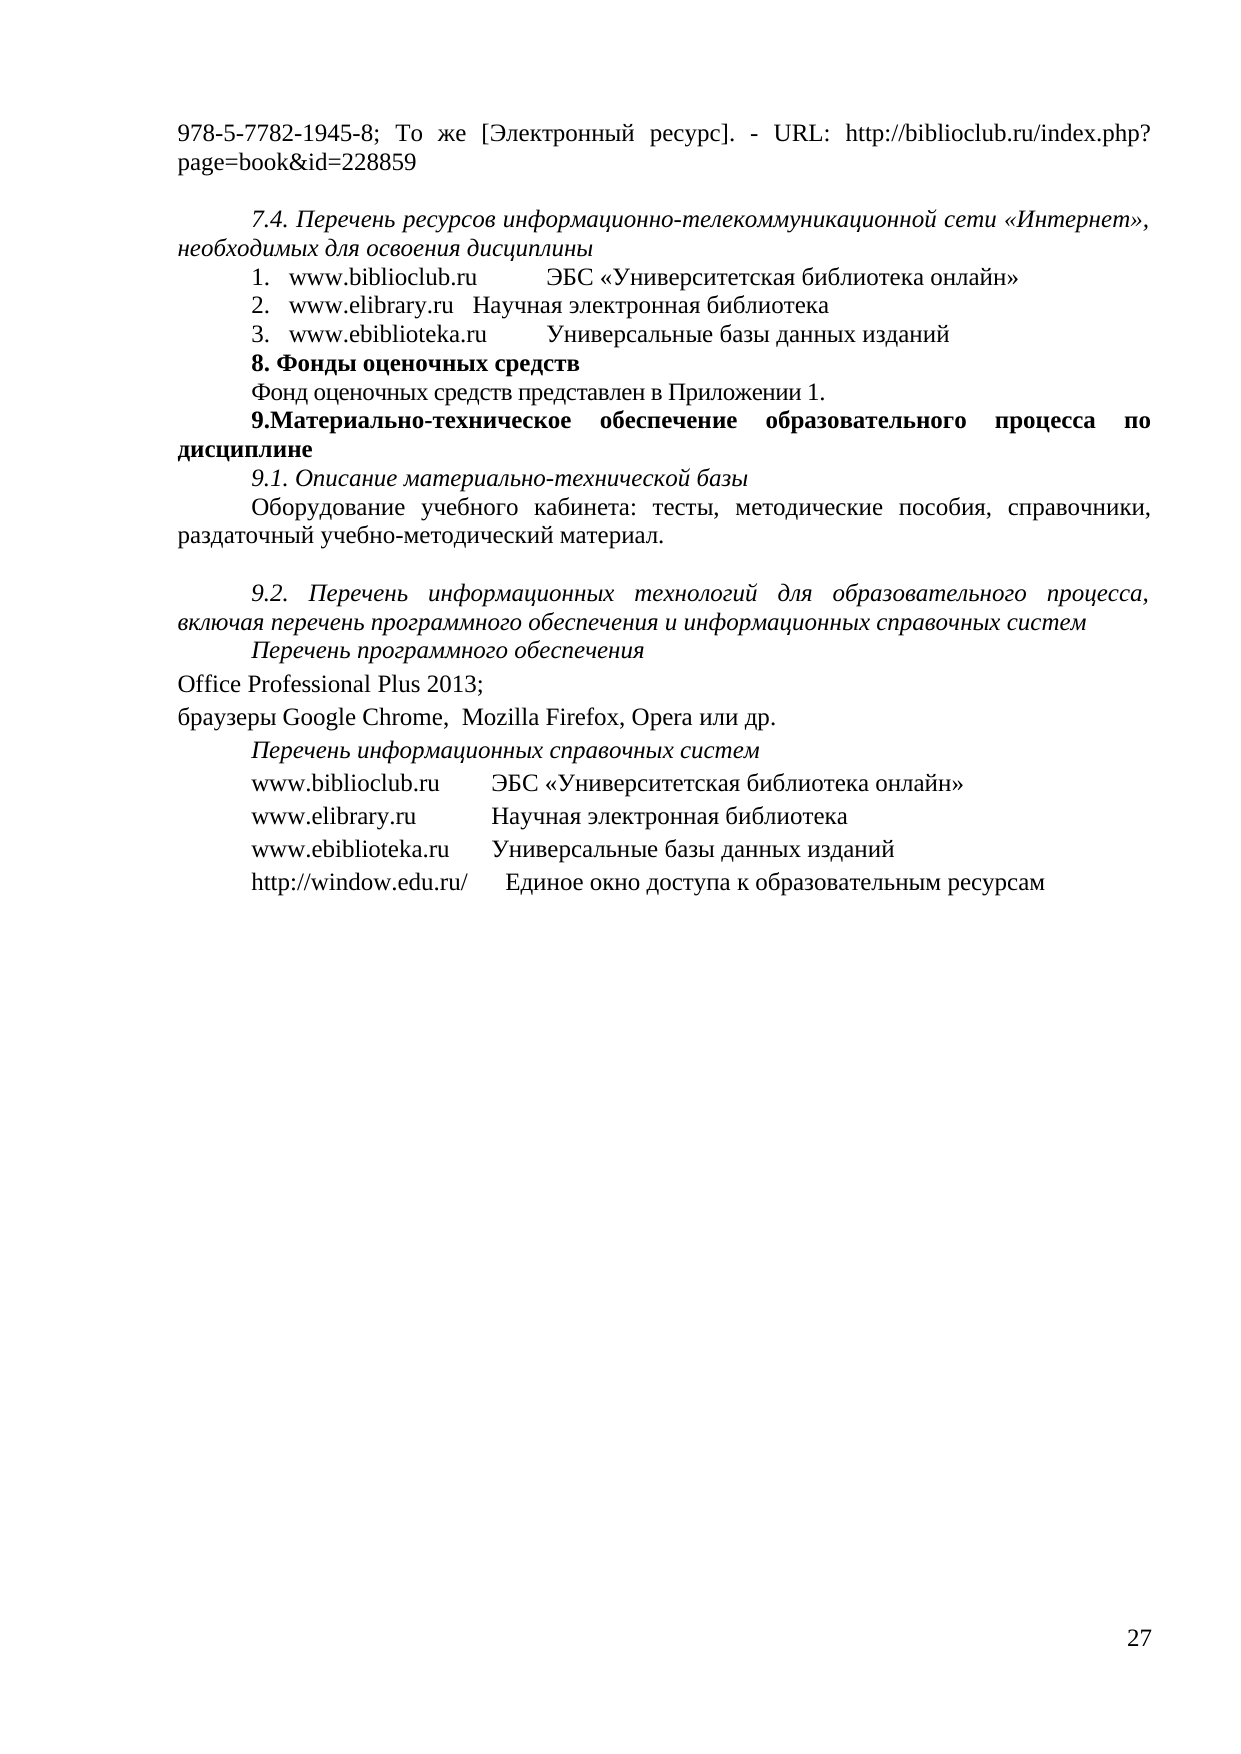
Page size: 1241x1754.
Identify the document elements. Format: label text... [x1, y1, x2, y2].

text Оборудование учебного кабинета: тесты, методические пособия, справочники, раздаточный учебно-методический материал. [177, 492, 1152, 549]
text Office Professional Plus 2013; [177, 669, 1152, 697]
text 9.1. Описание материально-технической базы [177, 463, 1152, 492]
list www.ebiblioteka.ru Универсальные базы данных изданий [251, 319, 1152, 348]
list www.biblioclub.ru ЭБС «Университетская библиотека онлайн» [251, 262, 1152, 291]
text www.ebiblioteka.ru Универсальные базы данных изданий [177, 834, 1152, 862]
text Перечень информационных справочных систем [177, 735, 1152, 763]
text http://window.edu.ru/ Единое окно доступа к образовательным ресурсам [177, 867, 1152, 896]
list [177, 118, 1152, 176]
text 9.Материально-техническое обеспечение образовательного процесса по дисциплине [177, 406, 1152, 463]
list www.elibrary.ru Научная электронная библиотека [251, 291, 1152, 319]
text 7.4. Перечень ресурсов информационно-телекоммуникационной сети «Интернет», необходимых для освоения дисциплины [177, 204, 1152, 262]
text 9.2. Перечень информационных технологий для образовательного процесса, включая перечень программного обеспечения и информационных справочных систем [177, 578, 1152, 636]
text Фонд оценочных средств представлен в Приложении 1. [177, 377, 1152, 406]
text 8. Фонды оценочных средств [177, 348, 1152, 377]
text www.biblioclub.ru ЭБС «Университетская библиотека онлайн» [177, 768, 1152, 796]
text www.elibrary.ru Научная электронная библиотека [177, 801, 1152, 829]
text браузеры Google Chrome, Mozilla Firefox, Opera или др. [177, 702, 1152, 730]
text Перечень программного обеспечения [177, 636, 1152, 664]
